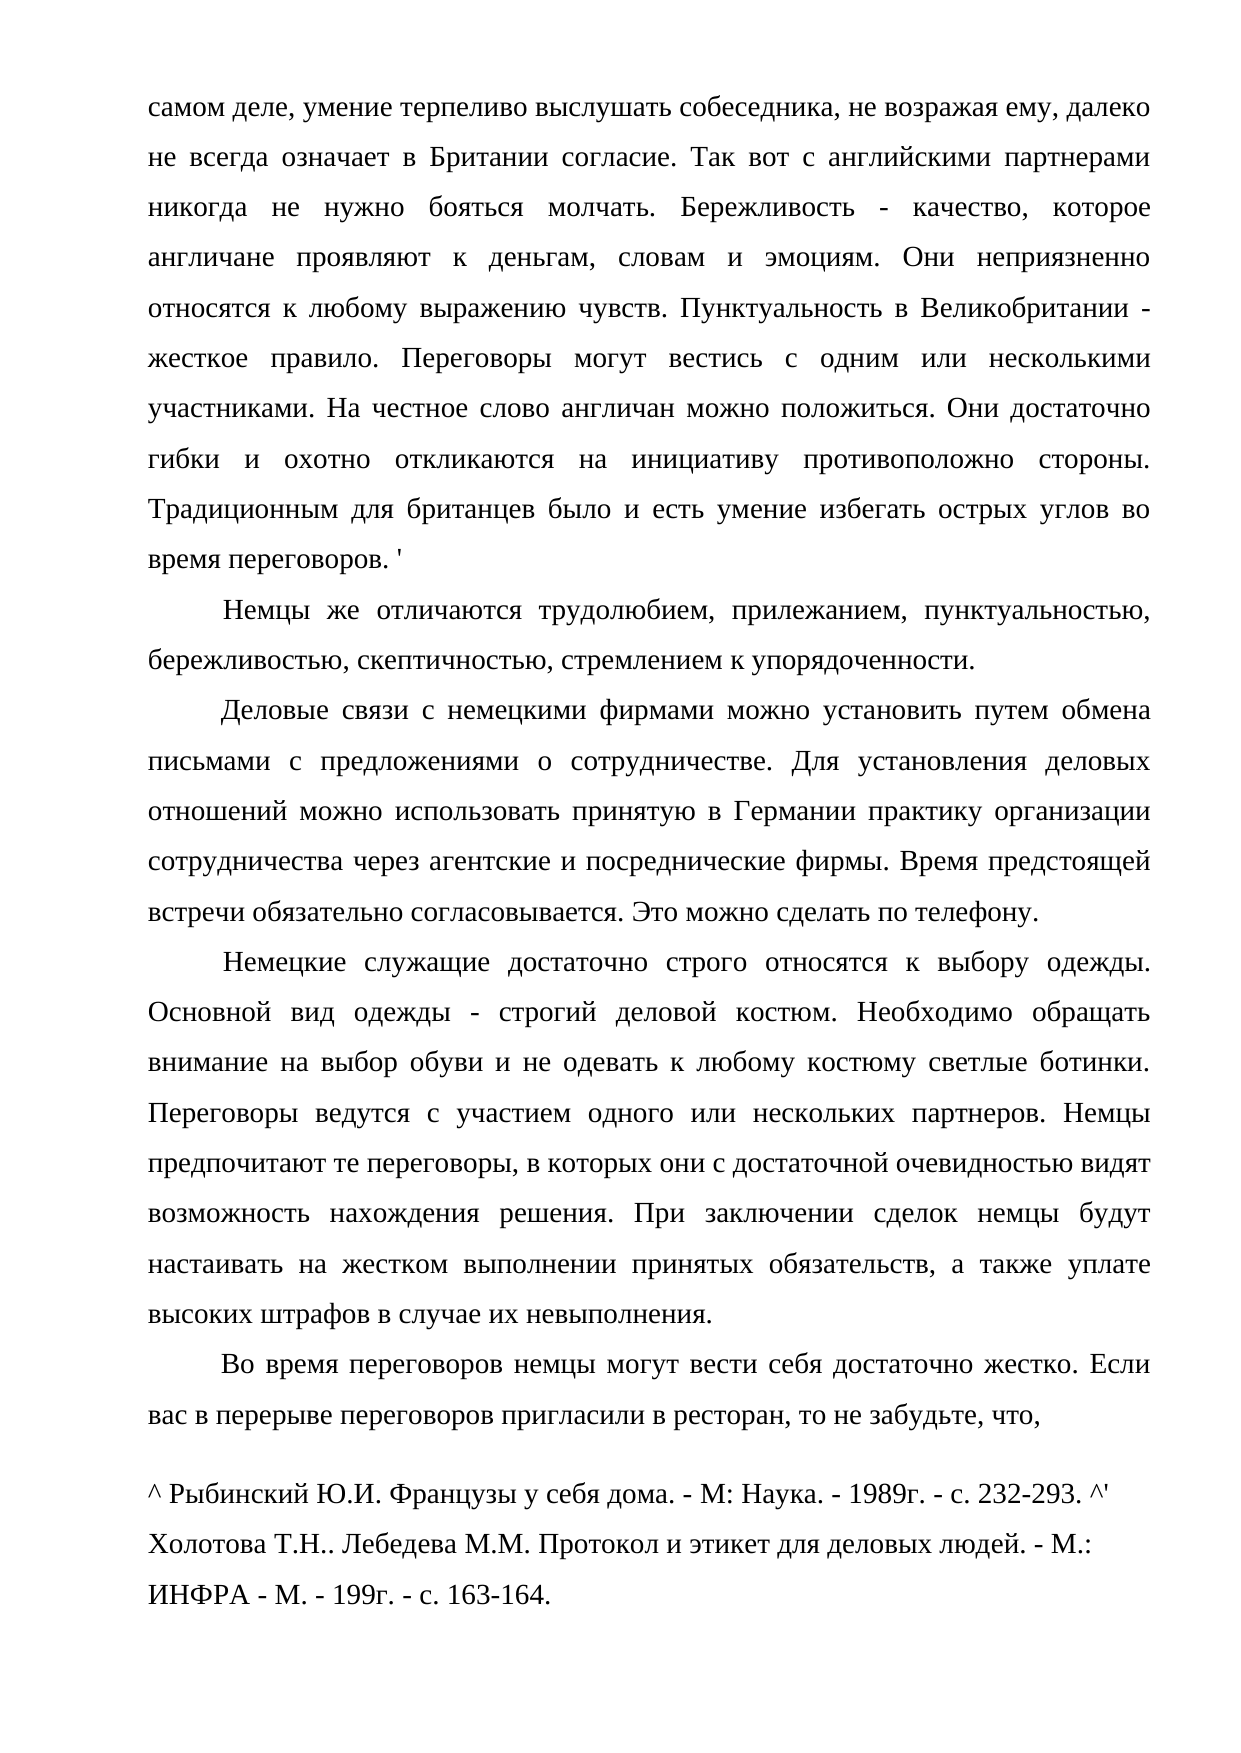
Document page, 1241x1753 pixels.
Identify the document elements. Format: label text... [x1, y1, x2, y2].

text Деловые связи с немецкими фирмами можно установить путем обмена письмами с предложениями о сотрудничестве. Для установления деловых отношений можно использовать принятую в Германии практику организации сотрудничества через агентские и посреднические фирмы. Время предстоящей встречи обязательно согласовывается. Это можно сделать по телефону. [148, 692, 1152, 927]
text Немцы же отличаются трудолюбием, прилежанием, пунктуальностью, бережливостью, скептичностью, стремлением к упорядоченности. [148, 592, 1152, 676]
text самом деле, умение терпеливо выслушать собеседника, не возражая ему, далеко не всегда означает в Британии согласие. Так вот с английскими партнерами никогда не нужно бояться молчать. Бережливость - качество, которое англичане проявляют к деньгам, словам и эмоциям. Они неприязненно относятся к любому выражению чувств. Пунктуальность в Великобритании - жесткое правило. Переговоры могут вестись с одним или несколькими участниками. На честное слово англичан можно положиться. Они достаточно гибки и охотно откликаются на инициативу противоположно стороны. Традиционным для британцев было и есть умение избегать острых углов во время переговоров. ' [148, 89, 1152, 575]
text Во время переговоров немцы могут вести себя достаточно жестко. Если вас в перерыве переговоров пригласили в ресторан, то не забудьте, что, [148, 1346, 1152, 1430]
text Немецкие служащие достаточно строго относятся к выбору одежды. Основной вид одежды - строгий деловой костюм. Необходимо обращать внимание на выбор обуви и не одевать к любому костюму светлые ботинки. Переговоры ведутся с участием одного или нескольких партнеров. Немцы предпочитают те переговоры, в которых они с достаточной очевидностью видят возможность нахождения решения. При заключении сделок немцы будут настаивать на жестком выполнении принятых обязательств, а также уплате высоких штрафов в случае их невыполнения. [148, 944, 1152, 1330]
text ^ Рыбинский Ю.И. Французы у себя дома. - М: Наука. - 1989г. - с. 232-293. ^' Холотова Т.Н.. Лебедева М.М. Протокол и этикет для деловых людей. - М.: ИНФРА - М. - 199г. - с. 163-164. [148, 1476, 1152, 1610]
